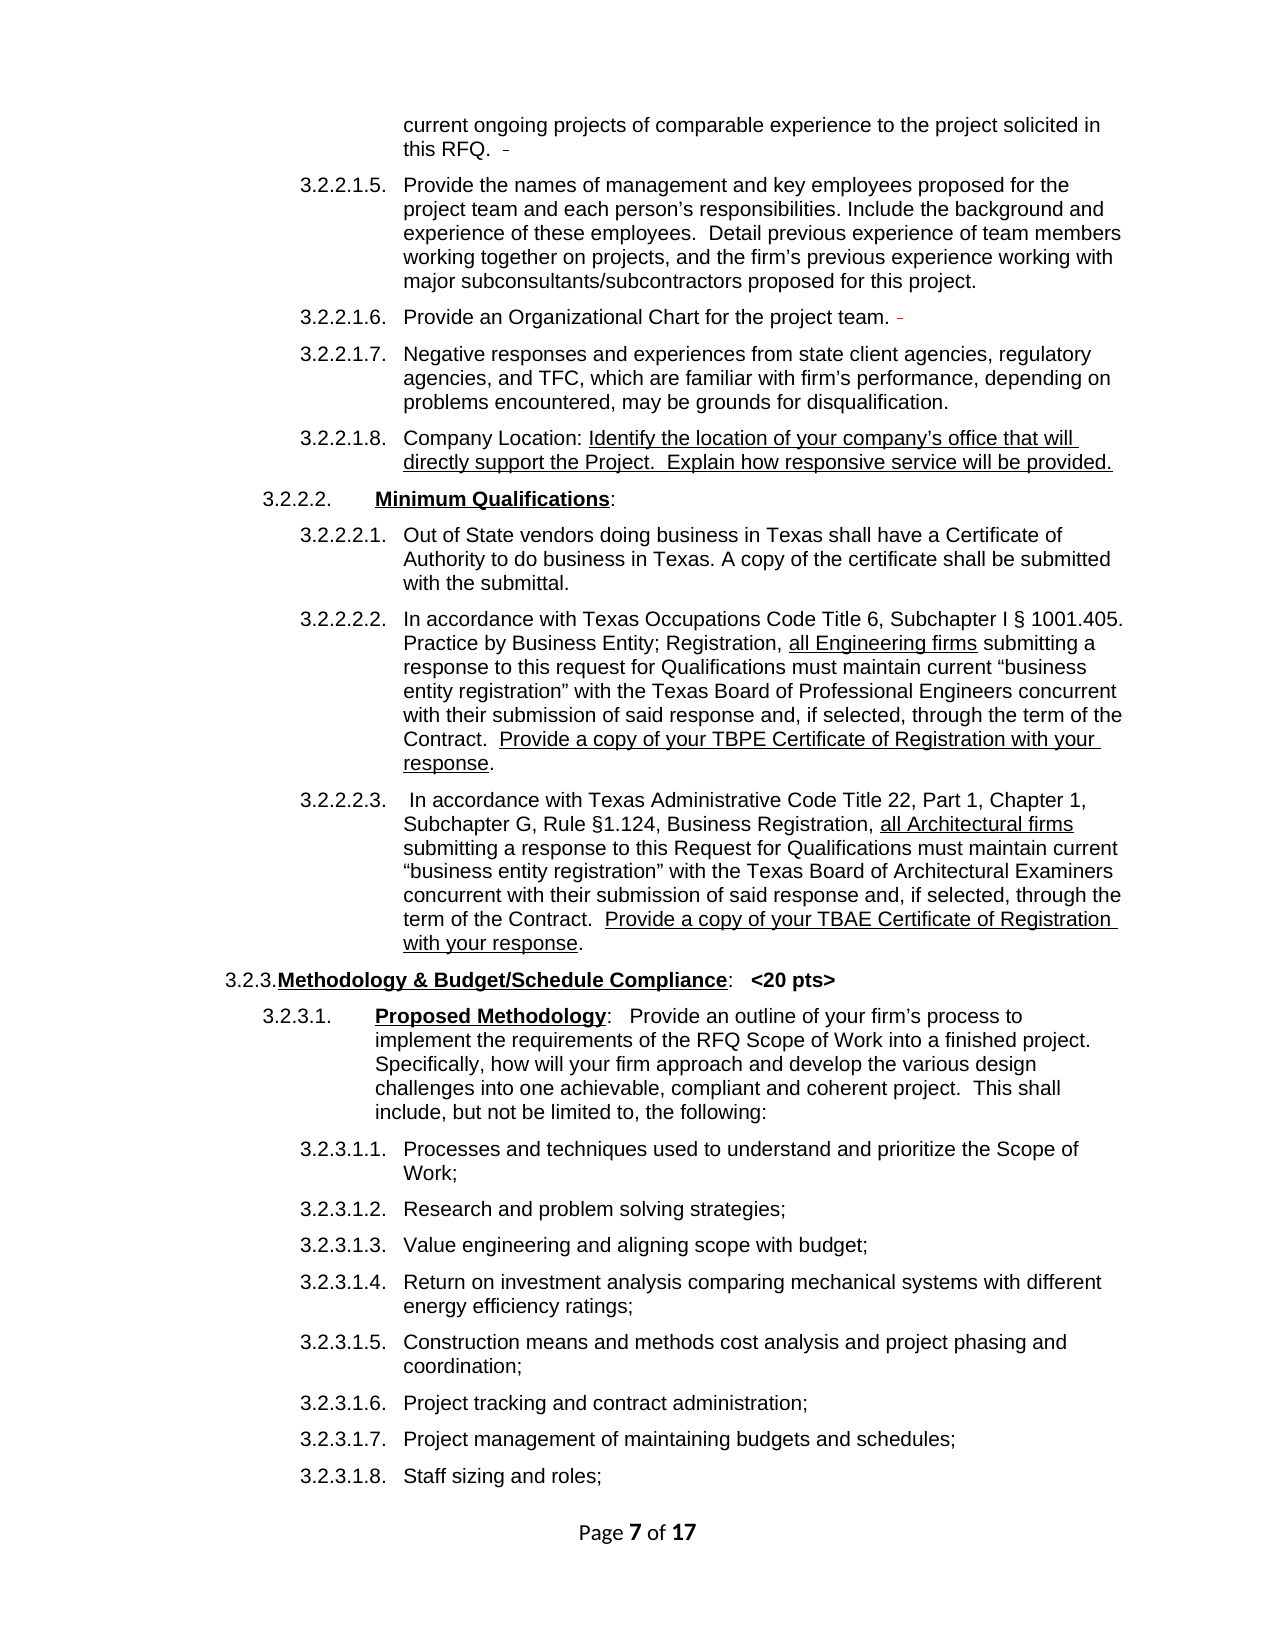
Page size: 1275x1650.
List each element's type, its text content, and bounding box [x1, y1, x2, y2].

list Methodology & Budget/Schedule Compliance: <20 pts> [225, 968, 1125, 992]
list In accordance with Texas Occupations Code Title 6, Subchapter I § 1001.405. Practice by Business Entity; Registration, all Engineering firms submitting a response to this request for Qualifications must maintain current “business entity registration” with the Texas Board of Professional Engineers concurrent with their submission of said response and, if selected, through the term of the Contract. Provide a copy of your TBPE Certificate of Registration with your response. [300, 607, 1125, 775]
list Provide the names of management and key employees proposed for the project team and each person’s responsibilities. Include the background and experience of these employees. Detail previous experience of team members working together on projects, and the firm’s previous experience working with major subconsultants/subcontractors proposed for this project. [300, 173, 1125, 293]
list Project management of maintaining budgets and schedules; [300, 1427, 1125, 1451]
list Value engineering and aligning scope with budget; [300, 1233, 1125, 1257]
list Negative responses and experiences from state client agencies, regulatory agencies, and TFC, which are familiar with firm’s performance, depending on problems encountered, may be grounds for disqualification. [300, 342, 1125, 413]
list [300, 112, 1125, 160]
list Research and problem solving strategies; [300, 1197, 1125, 1221]
list Processes and techniques used to understand and prioritize the Scope of Work; [300, 1136, 1125, 1184]
list Staff sizing and roles; [300, 1463, 1125, 1487]
list Out of State vendors doing business in Texas shall have a Certificate of Authority to do business in Texas. A copy of the certificate shall be submitted with the submittal. [300, 523, 1125, 595]
list Company Location: Identify the location of your company’s office that will directly support the Project. Explain how responsive service will be provided. [300, 426, 1125, 474]
list Return on investment analysis comparing mechanical systems with different energy efficiency ratings; [300, 1270, 1125, 1318]
list Proposed Methodology: Provide an outline of your firm’s process to implement the requirements of the RFQ Scope of Work into a finished project. Specifically, how will your firm approach and develop the various design challenges into one achievable, compliant and coherent project. This shall include, but not be limited to, the following: [262, 1004, 1125, 1124]
list Minimum Qualifications: [262, 486, 1125, 510]
list Project tracking and contract administration; [300, 1391, 1125, 1414]
list Provide an Organizational Chart for the project team. [300, 305, 1125, 329]
list Construction means and methods cost analysis and project phasing and coordination; [300, 1330, 1125, 1378]
list In accordance with Texas Administrative Code Title 22, Part 1, Chapter 1, Subchapter G, Rule §1.124, Business Registration, all Architectural firms submitting a response to this Request for Qualifications must maintain current “business entity registration” with the Texas Board of Architectural Examiners concurrent with their submission of said response and, if selected, through the term of the Contract. Provide a copy of your TBAE Certificate of Registration with your response. [300, 787, 1125, 955]
